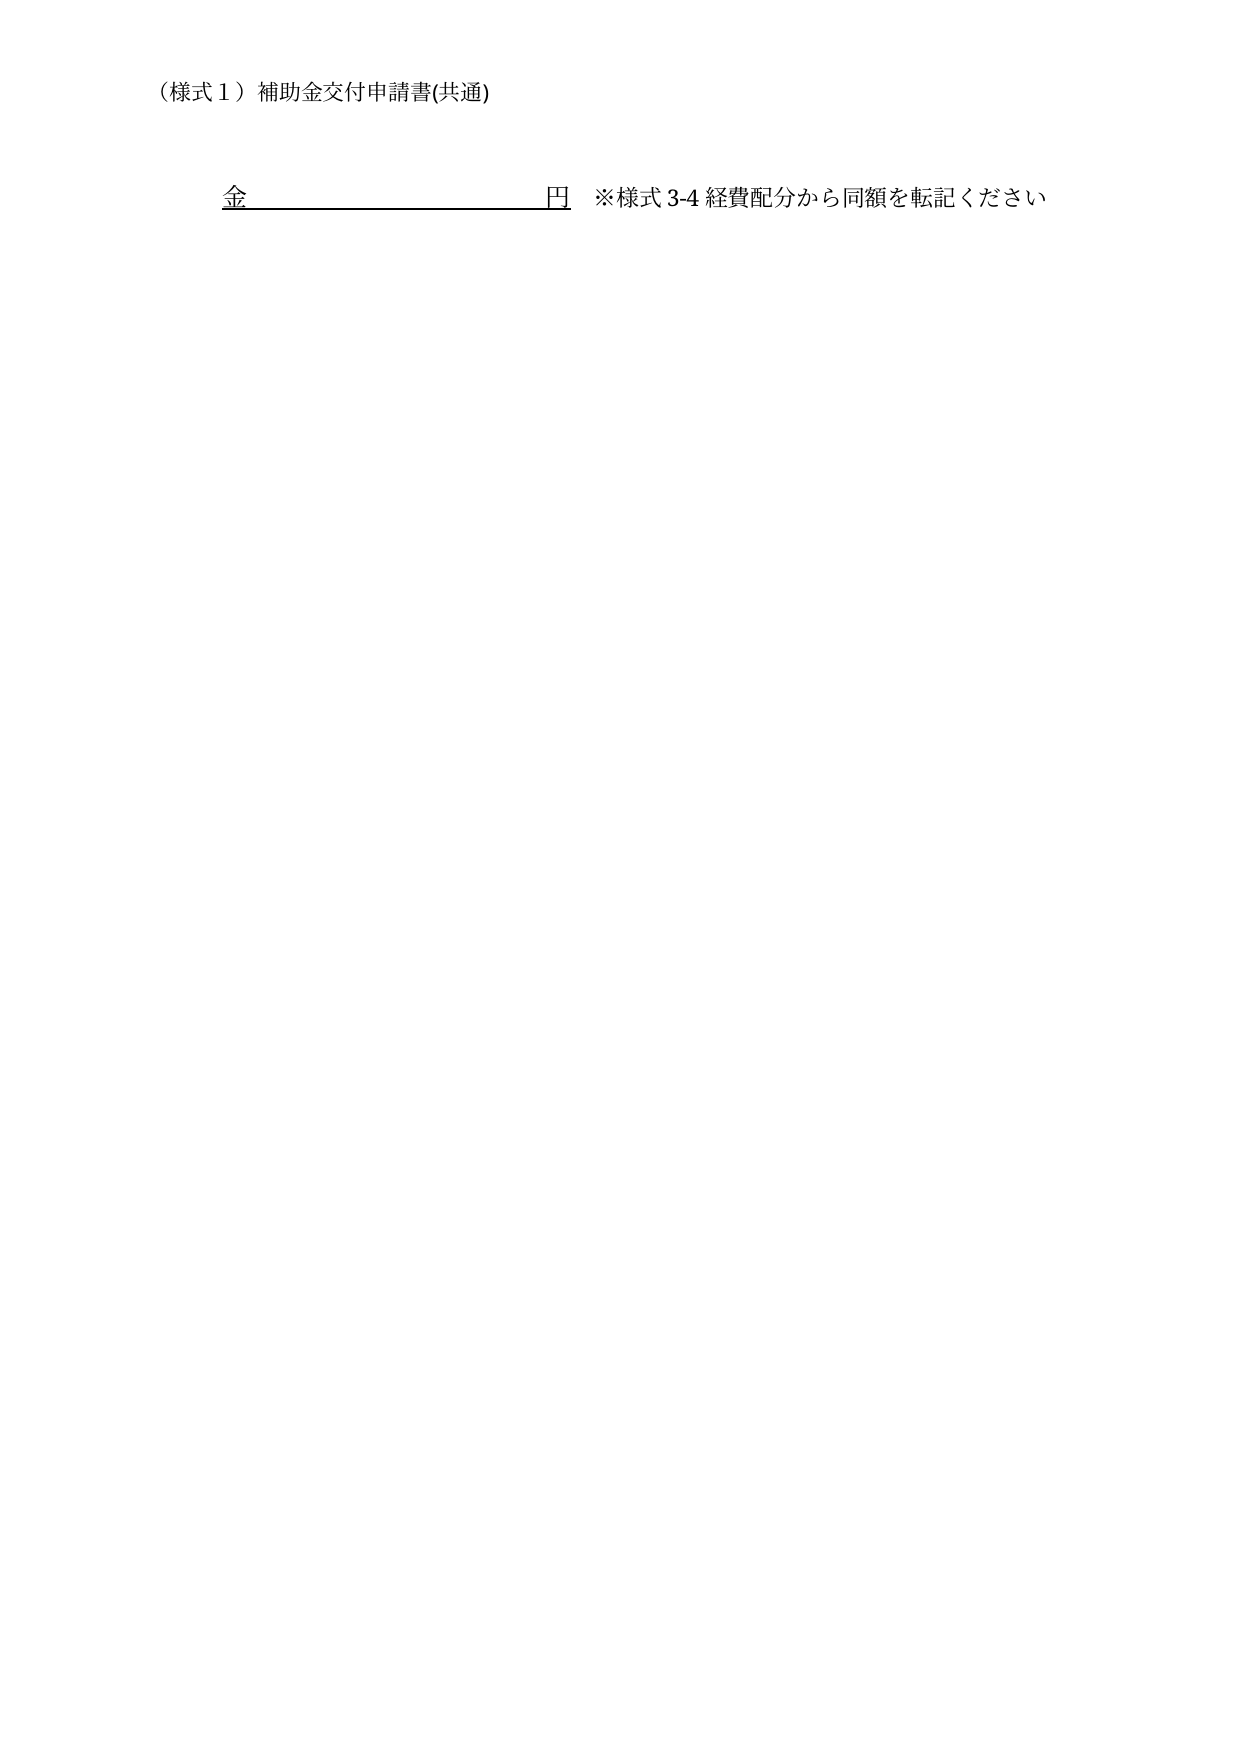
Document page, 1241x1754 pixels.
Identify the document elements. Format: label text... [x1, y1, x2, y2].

text 金 円 ※様式3-4 経費配分から同額を転記ください [148, 177, 1092, 213]
